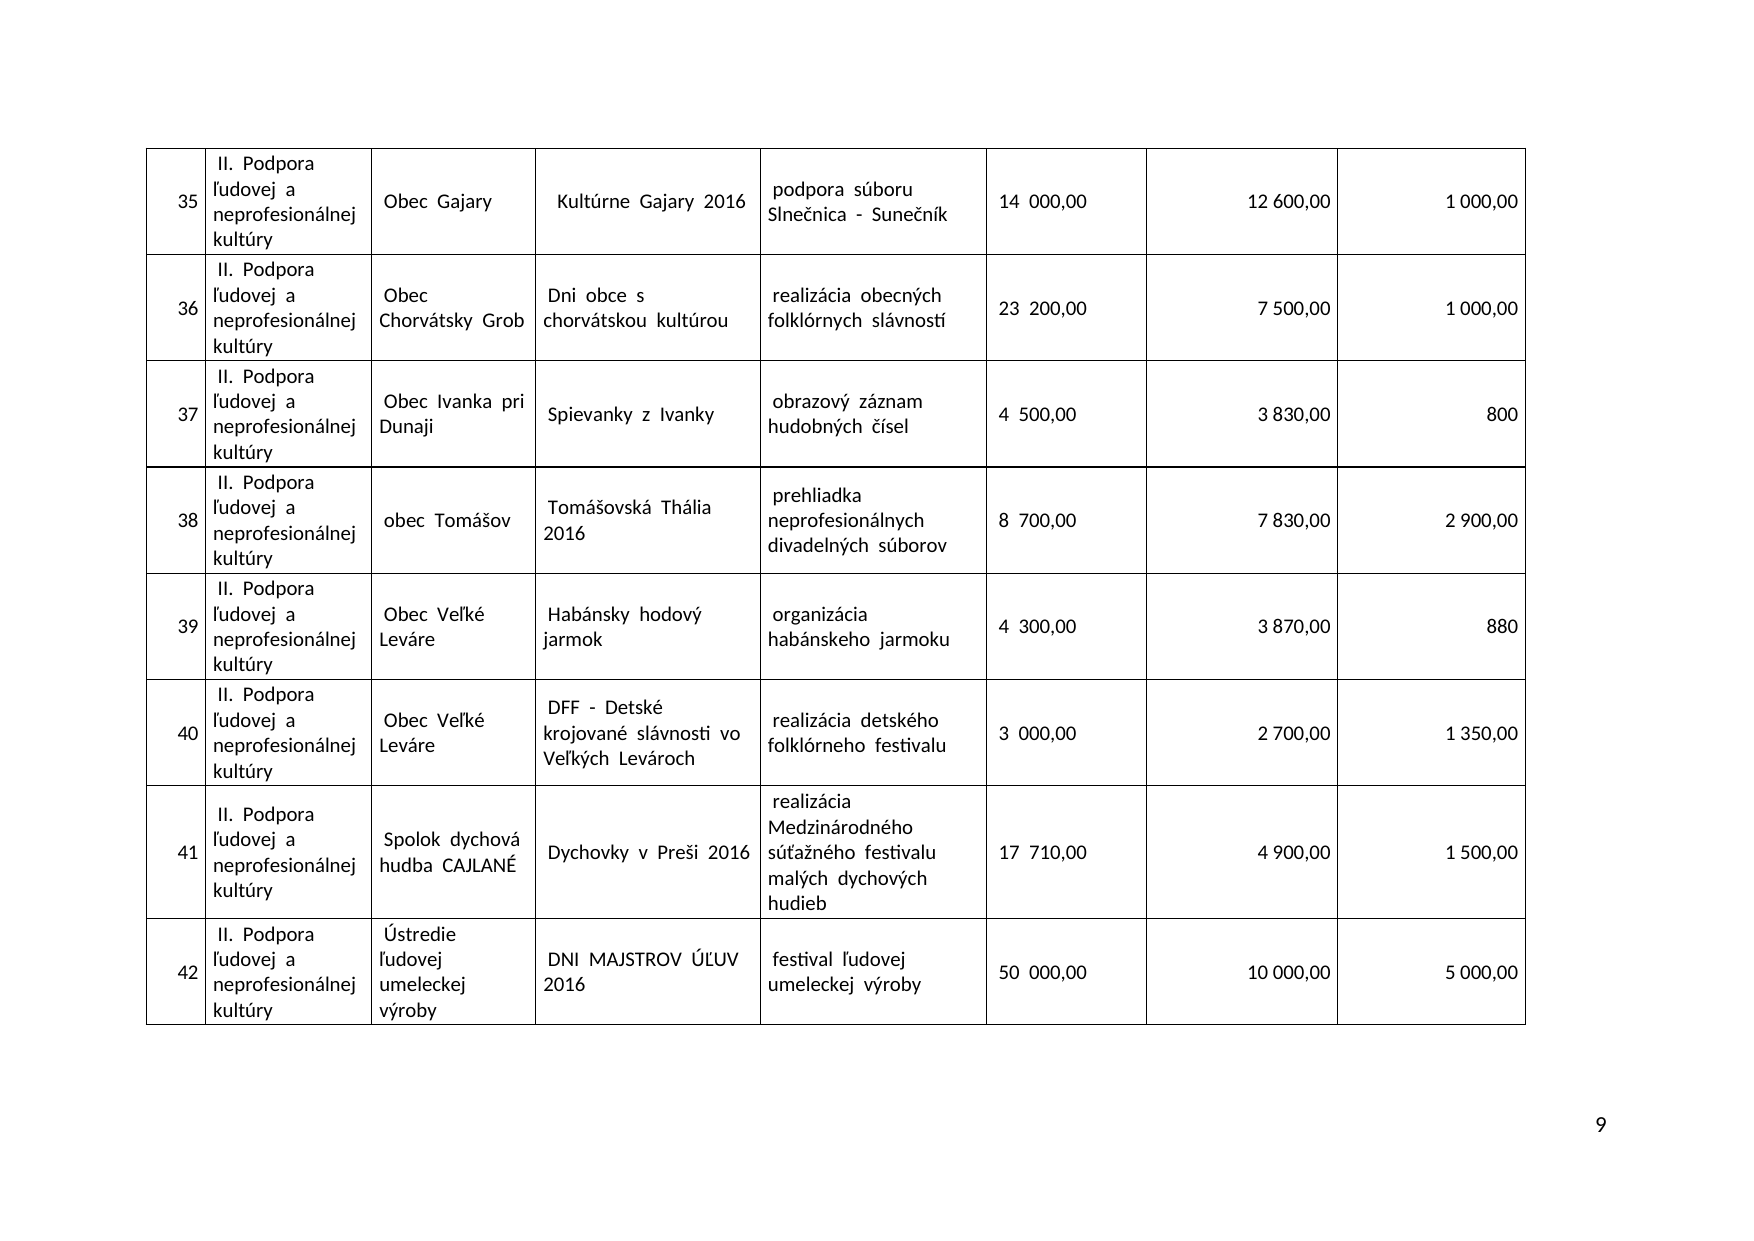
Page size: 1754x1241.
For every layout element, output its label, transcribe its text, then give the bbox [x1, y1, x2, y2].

table_cell 1 500,00 [1338, 786, 1525, 918]
table_cell 36 [147, 255, 205, 360]
table_cell realizácia Medzinárodného súťažného festivalu malých dychových hudieb [761, 786, 986, 918]
table_cell realizácia obecných folklórnych slávností [761, 255, 986, 360]
table_cell 1 000,00 [1338, 255, 1525, 360]
table_cell organizácia habánskeho jarmoku [761, 574, 986, 679]
table_cell festival ľudovej umeleckej výroby [761, 919, 986, 1024]
table_cell DNI MAJSTROV ÚĽUV 2016 [536, 919, 760, 1024]
table_cell 7 830,00 [1147, 468, 1337, 573]
table_cell prehliadka neprofesionálnych divadelných súborov [761, 468, 986, 573]
table_cell 8 700,00 [987, 468, 1146, 573]
table_cell Obec Ivanka pri Dunaji [372, 361, 535, 466]
table_cell 2 700,00 [1147, 680, 1337, 785]
table_cell 37 [147, 361, 205, 466]
table_cell II. Podpora ľudovej a neprofesionálnej kultúry [206, 786, 371, 918]
table_cell Dychovky v Preši 2016 [536, 786, 760, 918]
table_cell realizácia detského folklórneho festivalu [761, 680, 986, 785]
table_cell II. Podpora ľudovej a neprofesionálnej kultúry [206, 468, 371, 573]
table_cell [206, 149, 371, 254]
table_cell DFF - Detské krojované slávnosti vo Veľkých Levároch [536, 680, 760, 785]
table_cell 1 350,00 [1338, 680, 1525, 785]
table_cell 41 [147, 786, 205, 918]
table_cell obec Tomášov [372, 468, 535, 573]
table_cell 2 900,00 [1338, 468, 1525, 573]
table_cell 5 000,00 [1338, 919, 1525, 1024]
table_cell 14 000,00 [987, 149, 1146, 254]
table_cell 800 [1338, 361, 1525, 466]
table_cell 40 [147, 680, 205, 785]
table_cell 4 900,00 [1147, 786, 1337, 918]
table_cell Habánsky hodový jarmok [536, 574, 760, 679]
table_cell 50 000,00 [987, 919, 1146, 1024]
table_cell 23 200,00 [987, 255, 1146, 360]
table_cell 10 000,00 [1147, 919, 1337, 1024]
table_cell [206, 919, 371, 1024]
table_cell II. Podpora ľudovej a neprofesionálnej kultúry [206, 680, 371, 785]
table_cell 3 870,00 [1147, 574, 1337, 679]
table_cell II. Podpora ľudovej a neprofesionálnej kultúry [206, 574, 371, 679]
table_cell 35 [147, 149, 205, 254]
table_cell 3 000,00 [987, 680, 1146, 785]
table_cell 38 [147, 468, 205, 573]
table_cell podpora súboru Slnečnica - Sunečník [761, 149, 986, 254]
table_cell Obec Chorvátsky Grob [372, 255, 535, 360]
table_cell 12 600,00 [1147, 149, 1337, 254]
table_cell Spievanky z Ivanky [536, 361, 760, 466]
table_cell Spolok dychová hudba CAJLANÉ [372, 786, 535, 918]
table_cell II. Podpora ľudovej a neprofesionálnej kultúry [206, 361, 371, 466]
table_cell 3 830,00 [1147, 361, 1337, 466]
table_cell Obec Veľké Leváre [372, 680, 535, 785]
table_cell Dni obce s chorvátskou kultúrou [536, 255, 760, 360]
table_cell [206, 255, 371, 360]
table_cell 4 300,00 [987, 574, 1146, 679]
table_cell 880 [1338, 574, 1525, 679]
table_cell Obec Gajary [372, 149, 535, 254]
table_cell 17 710,00 [987, 786, 1146, 918]
table_cell 4 500,00 [987, 361, 1146, 466]
table_cell 1 000,00 [1338, 149, 1525, 254]
table_cell Obec Veľké Leváre [372, 574, 535, 679]
table_cell Ústredie ľudovej umeleckej výroby [372, 919, 535, 1024]
table_cell Tomášovská Thália 2016 [536, 468, 760, 573]
table_cell 42 [147, 919, 205, 1024]
table_cell Kultúrne Gajary 2016 [536, 149, 760, 254]
table_cell 39 [147, 574, 205, 679]
table_cell obrazový záznam hudobných čísel [761, 361, 986, 466]
table_cell 7 500,00 [1147, 255, 1337, 360]
